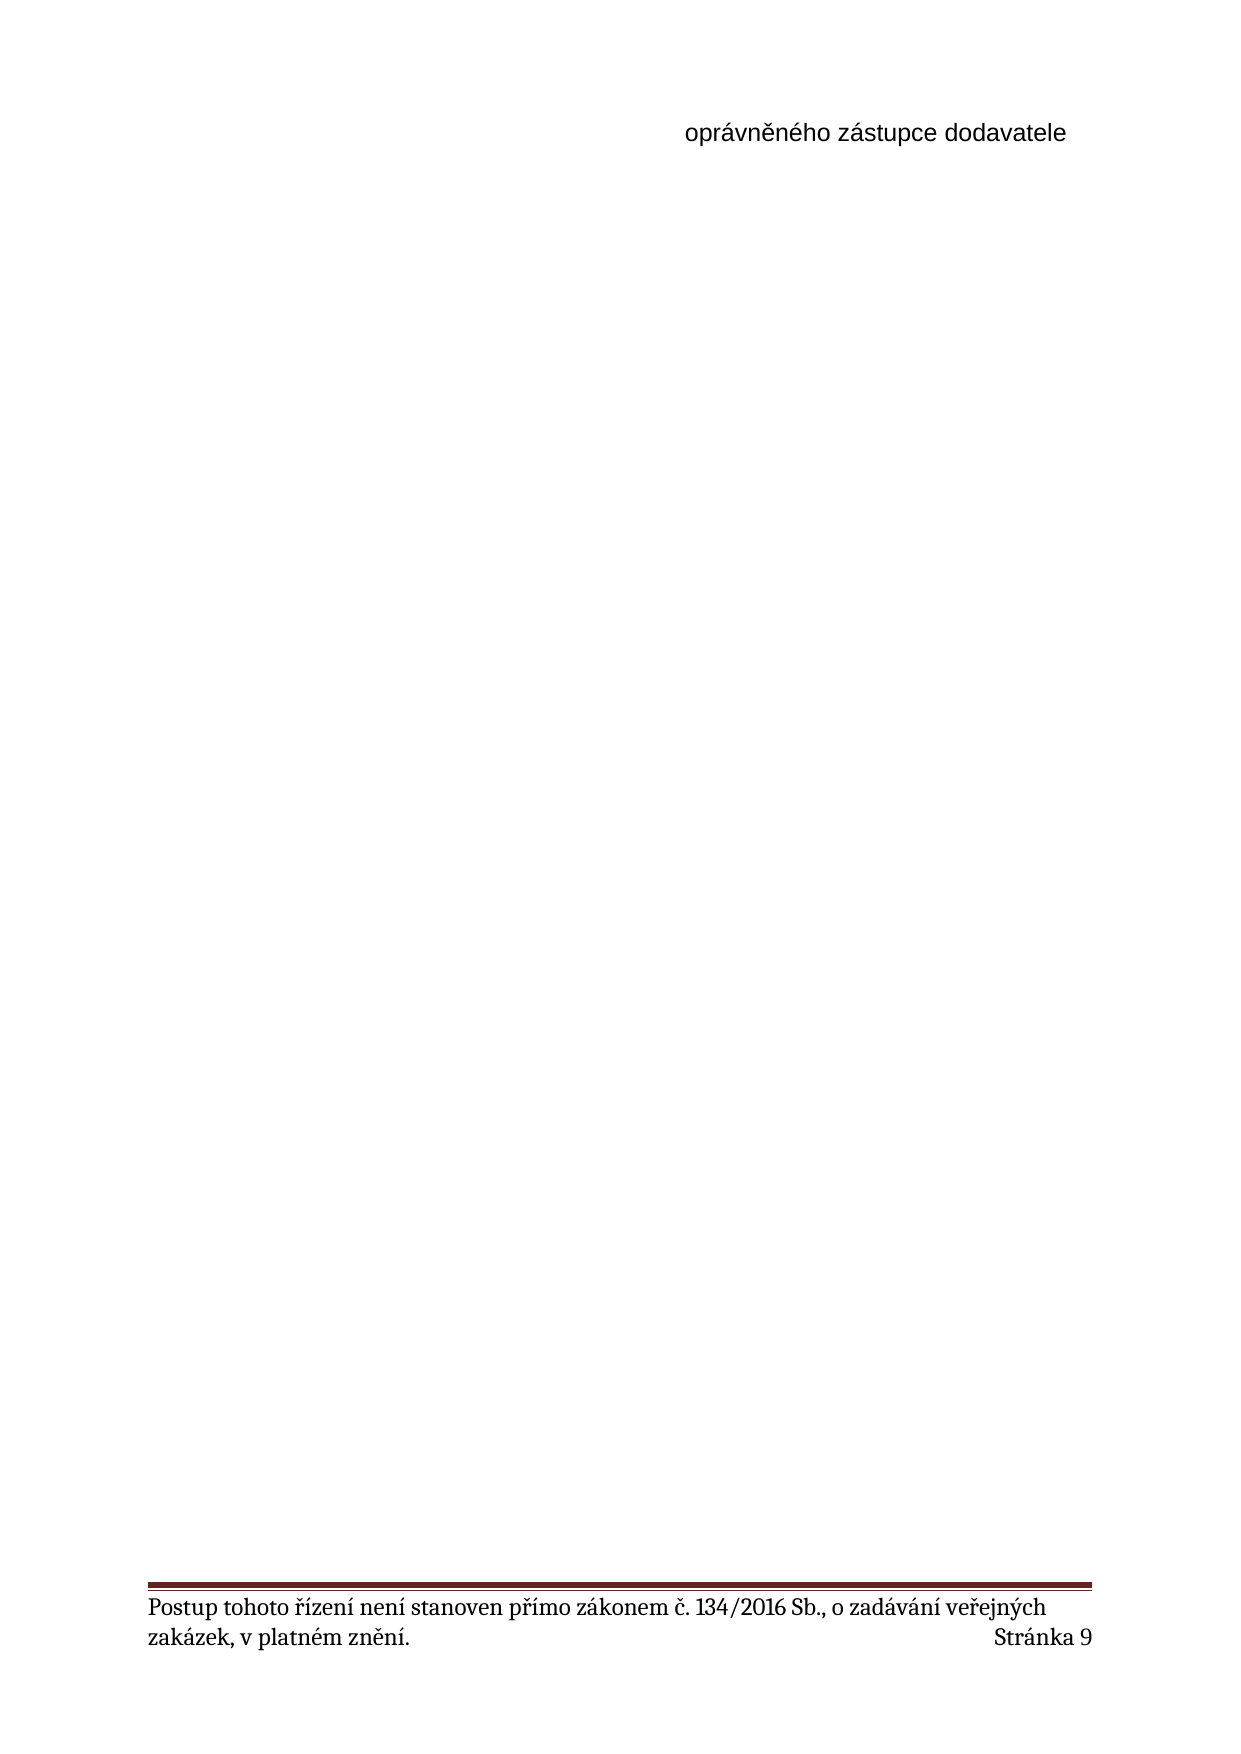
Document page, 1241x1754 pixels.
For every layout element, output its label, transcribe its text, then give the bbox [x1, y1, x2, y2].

text oprávněného zástupce dodavatele [590, 118, 1092, 147]
